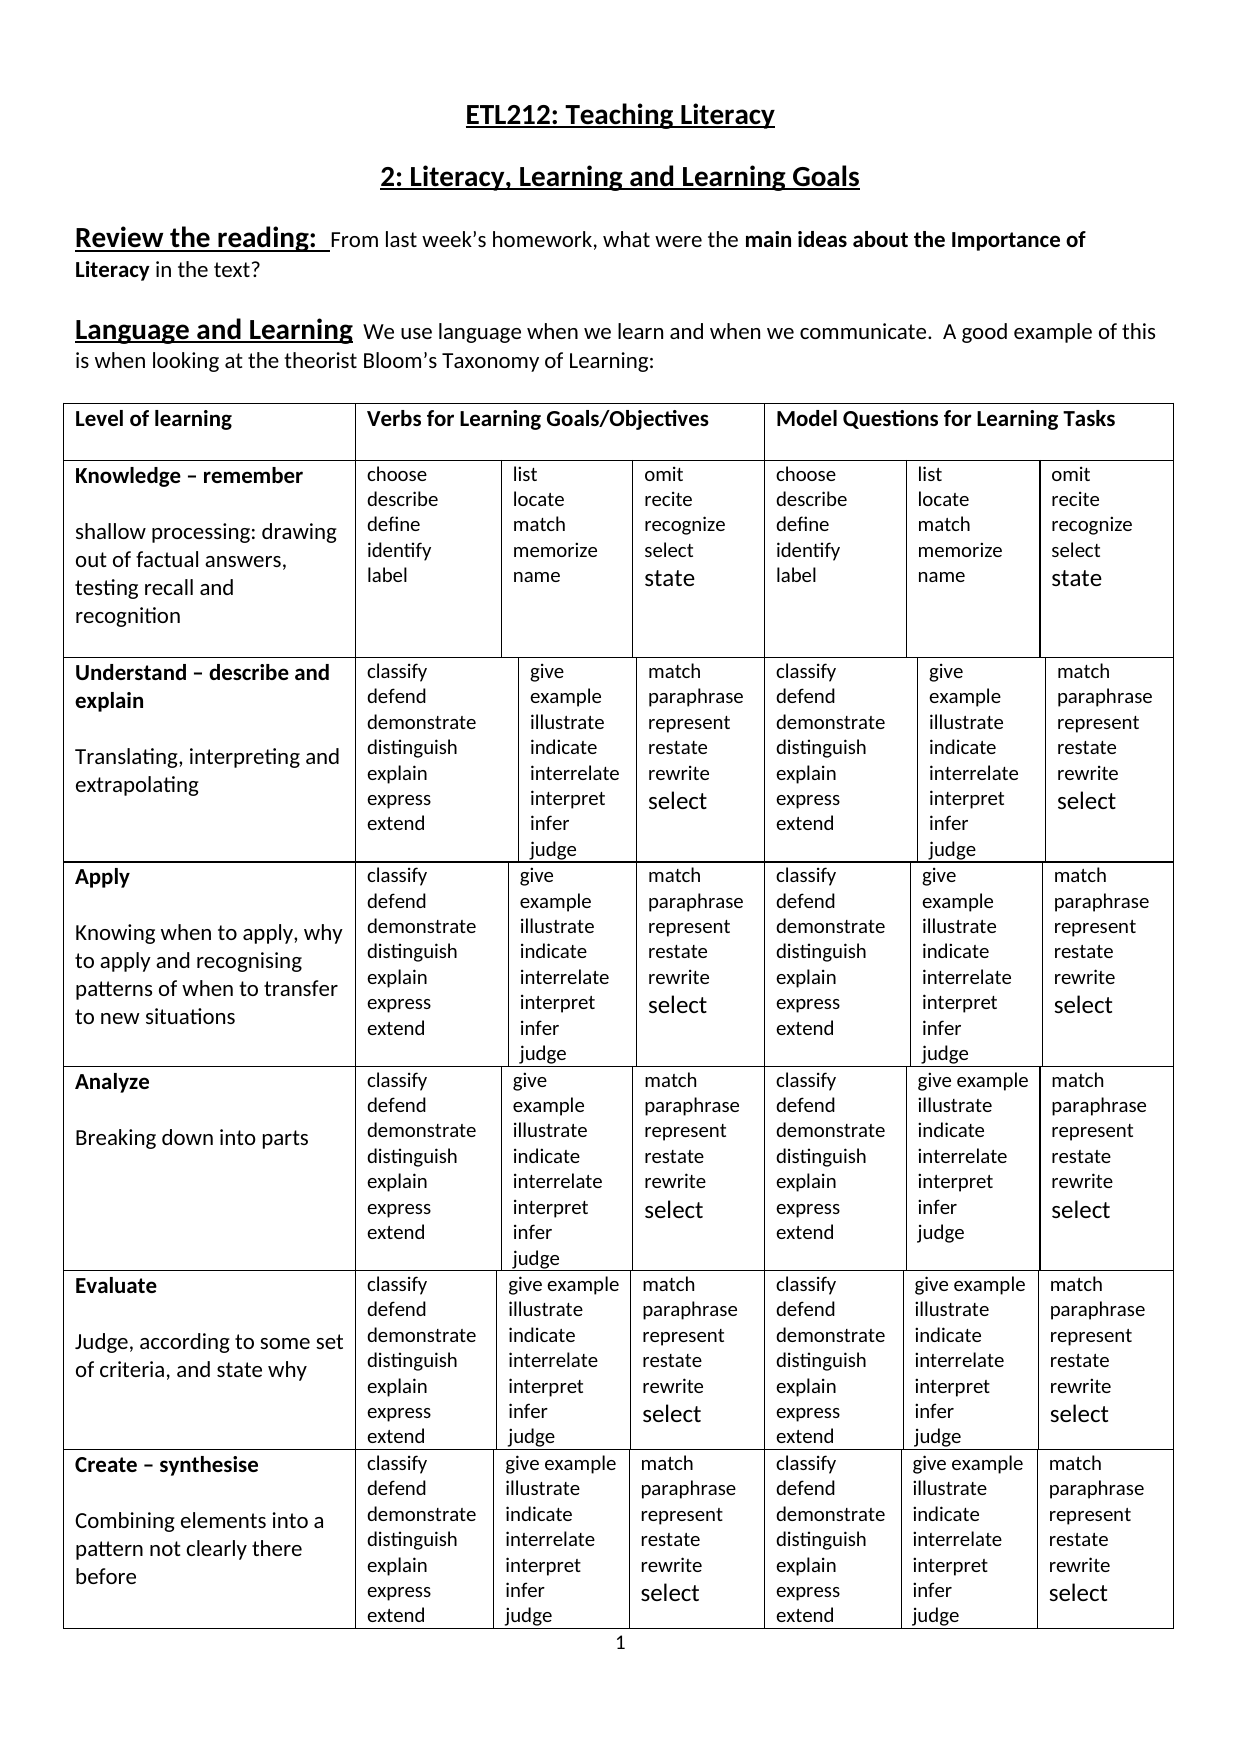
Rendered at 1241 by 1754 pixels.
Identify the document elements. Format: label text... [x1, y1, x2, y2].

table_cell match paraphrase represent restate rewrite select [1039, 1271, 1173, 1449]
table_cell classify defend demonstrate distinguish explain express extend [356, 1450, 493, 1628]
table_cell list locate match memorize name [502, 461, 632, 657]
table_cell give example illustrate indicate interrelate interpret infer judge [519, 658, 636, 861]
table_cell give example illustrate indicate interrelate interpret infer judge [911, 863, 1042, 1066]
table_cell give example illustrate indicate interrelate interpret infer judge [907, 1067, 1039, 1270]
table_cell match paraphrase represent restate rewrite select [637, 863, 764, 1066]
table_cell classify defend demonstrate distinguish explain express extend [765, 863, 910, 1066]
table_cell classify defend demonstrate distinguish explain express extend [765, 1271, 903, 1449]
table_header Verbs for Learning Goals/Objectives [356, 404, 764, 460]
table_cell Create – synthesise Combining elements into a pattern not clearly there before [64, 1450, 355, 1628]
table_cell give example illustrate indicate interrelate interpret infer judge [509, 863, 636, 1066]
table_cell list locate match memorize name [907, 461, 1039, 657]
table_cell classify defend demonstrate distinguish explain express extend [356, 863, 508, 1066]
table_cell classify defend demonstrate distinguish explain express extend [356, 658, 518, 861]
table_cell match paraphrase represent restate rewrite select [637, 658, 764, 861]
text Language and Learning We use language when we learn and when we communicate. A good example of this is when looking at the theorist Bloom’s Taxonomy of Learning: [75, 311, 1165, 375]
text ETL212: Teaching Literacy [75, 96, 1165, 131]
table_cell give example illustrate indicate interrelate interpret infer judge [494, 1450, 629, 1628]
table_cell Analyze Breaking down into parts [64, 1067, 355, 1270]
table_cell match paraphrase represent restate rewrite select [630, 1450, 764, 1628]
table_cell classify defend demonstrate distinguish explain express extend [356, 1271, 496, 1449]
table_header Level of learning [64, 404, 355, 460]
table_cell give example illustrate indicate interrelate interpret infer judge [904, 1271, 1038, 1449]
table_cell give example illustrate indicate interrelate interpret infer judge [497, 1271, 630, 1449]
table_cell classify defend demonstrate distinguish explain express extend [356, 1067, 501, 1270]
table_cell choose describe define identify label [356, 461, 501, 657]
table_cell classify defend demonstrate distinguish explain express extend [765, 1450, 901, 1628]
table_cell match paraphrase represent restate rewrite select [1038, 1450, 1173, 1628]
table_cell omit recite recognize select state [633, 461, 764, 657]
table_cell give example illustrate indicate interrelate interpret infer judge [902, 1450, 1037, 1628]
table_header Model Questions for Learning Tasks [765, 404, 1173, 460]
table_cell omit recite recognize select state [1041, 461, 1173, 657]
table_cell Understand – describe and explain Translating, interpreting and extrapolating [64, 658, 355, 861]
table_cell match paraphrase represent restate rewrite select [1041, 1067, 1173, 1270]
table_cell give example illustrate indicate interrelate interpret infer judge [502, 1067, 632, 1270]
text Review the reading: From last week’s homework, what were the main ideas about the Importance of Literacy in the text? [75, 219, 1165, 283]
table_cell Knowledge – remember shallow processing: drawing out of factual answers, testing recall and recognition [64, 461, 355, 657]
table_cell classify defend demonstrate distinguish explain express extend [765, 1067, 906, 1270]
table_cell match paraphrase represent restate rewrite select [633, 1067, 764, 1270]
text 2: Literacy, Learning and Learning Goals [75, 158, 1165, 193]
table_cell match paraphrase represent restate rewrite select [1046, 658, 1173, 861]
table_cell Evaluate Judge, according to some set of criteria, and state why [64, 1271, 355, 1449]
table_cell match paraphrase represent restate rewrite select [631, 1271, 764, 1449]
table_cell Apply Knowing when to apply, why to apply and recognising patterns of when to transfer to new situations [64, 863, 355, 1066]
table_cell choose describe define identify label [765, 461, 906, 657]
table_cell match paraphrase represent restate rewrite select [1043, 863, 1173, 1066]
table_cell give example illustrate indicate interrelate interpret infer judge [918, 658, 1045, 861]
table_cell classify defend demonstrate distinguish explain express extend [765, 658, 917, 861]
